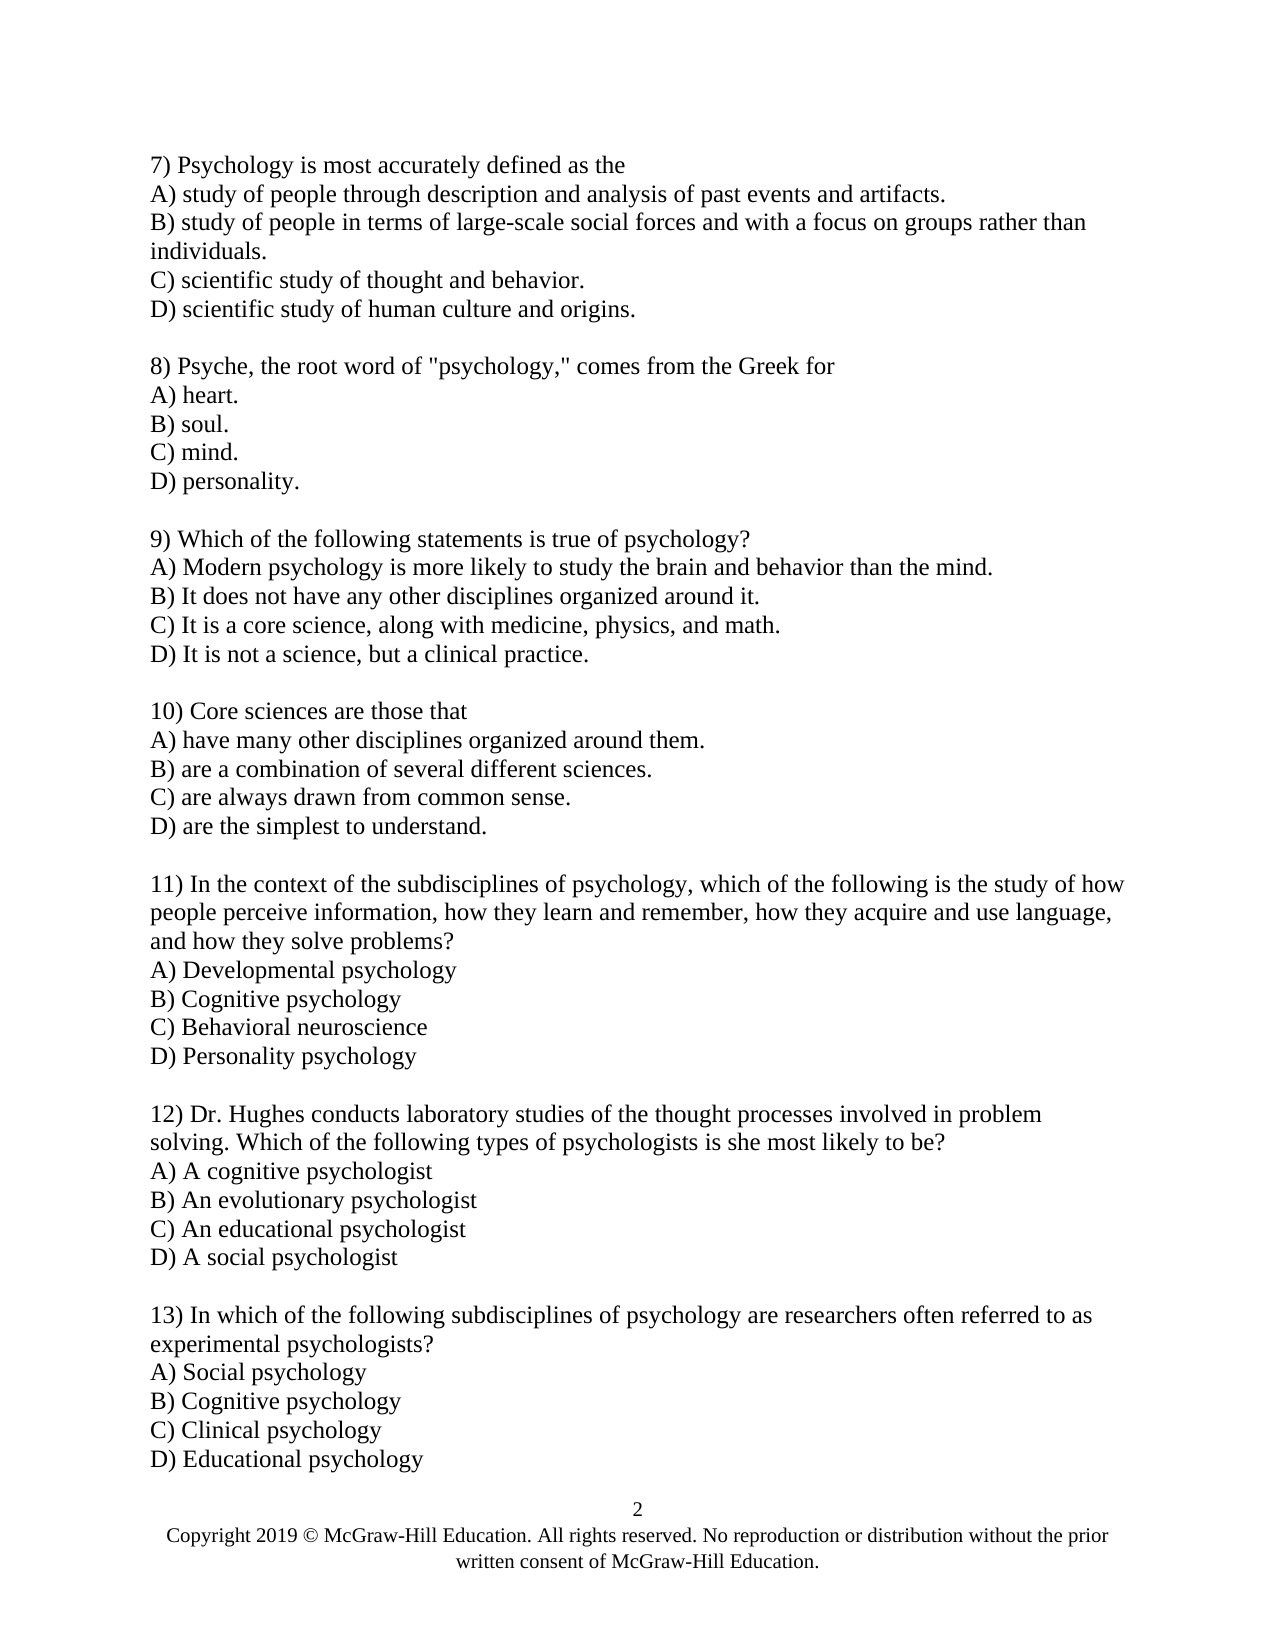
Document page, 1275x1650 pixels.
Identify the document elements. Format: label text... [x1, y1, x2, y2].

text A) Developmental psychology [150, 955, 1125, 984]
text A) Modern psychology is more likely to study the brain and behavior than the mind. [150, 552, 1125, 581]
text D) scientific study of human culture and origins. [150, 294, 1125, 322]
text D) A social psychologist [150, 1242, 1125, 1271]
text A) Social psychology [150, 1357, 1125, 1386]
text C) Behavioral neuroscience [150, 1012, 1125, 1041]
text 11) In the context of the subdisciplines of psychology, which of the following is the study of how people perceive information, how they learn and remember, how they acquire and use language, and how they solve problems? [150, 869, 1125, 955]
text A) study of people through description and analysis of past events and artifacts. [150, 179, 1125, 207]
text B) are a combination of several different sciences. [150, 754, 1125, 782]
text 12) Dr. Hughes conducts laboratory studies of the thought processes involved in problem solving. Which of the following types of psychologists is she most likely to be? [150, 1099, 1125, 1156]
text D) personality. [150, 466, 1125, 495]
text A) A cognitive psychologist [150, 1156, 1125, 1185]
text C) An educational psychologist [150, 1214, 1125, 1242]
text 8) Psyche, the root word of "psychology," comes from the Greek for [150, 351, 1125, 380]
text C) scientific study of thought and behavior. [150, 265, 1125, 294]
text D) Educational psychology [150, 1444, 1125, 1472]
text C) Clinical psychology [150, 1415, 1125, 1444]
text A) have many other disciplines organized around them. [150, 725, 1125, 754]
text B) study of people in terms of large-scale social forces and with a focus on groups rather than individuals. [150, 207, 1125, 265]
text 10) Core sciences are those that [150, 696, 1125, 725]
text D) It is not a science, but a clinical practice. [150, 639, 1125, 667]
text B) An evolutionary psychologist [150, 1185, 1125, 1214]
text 13) In which of the following subdisciplines of psychology are researchers often referred to as experimental psychologists? [150, 1300, 1125, 1357]
text C) mind. [150, 437, 1125, 466]
text D) Personality psychology [150, 1041, 1125, 1070]
text B) Cognitive psychology [150, 1386, 1125, 1415]
text C) It is a core science, along with medicine, physics, and math. [150, 610, 1125, 639]
text 7) Psychology is most accurately defined as the [150, 150, 1125, 179]
text D) are the simplest to understand. [150, 811, 1125, 840]
text 9) Which of the following statements is true of psychology? [150, 524, 1125, 552]
text B) soul. [150, 409, 1125, 437]
text B) Cognitive psychology [150, 984, 1125, 1012]
text A) heart. [150, 380, 1125, 409]
text C) are always drawn from common sense. [150, 782, 1125, 811]
text B) It does not have any other disciplines organized around it. [150, 581, 1125, 610]
